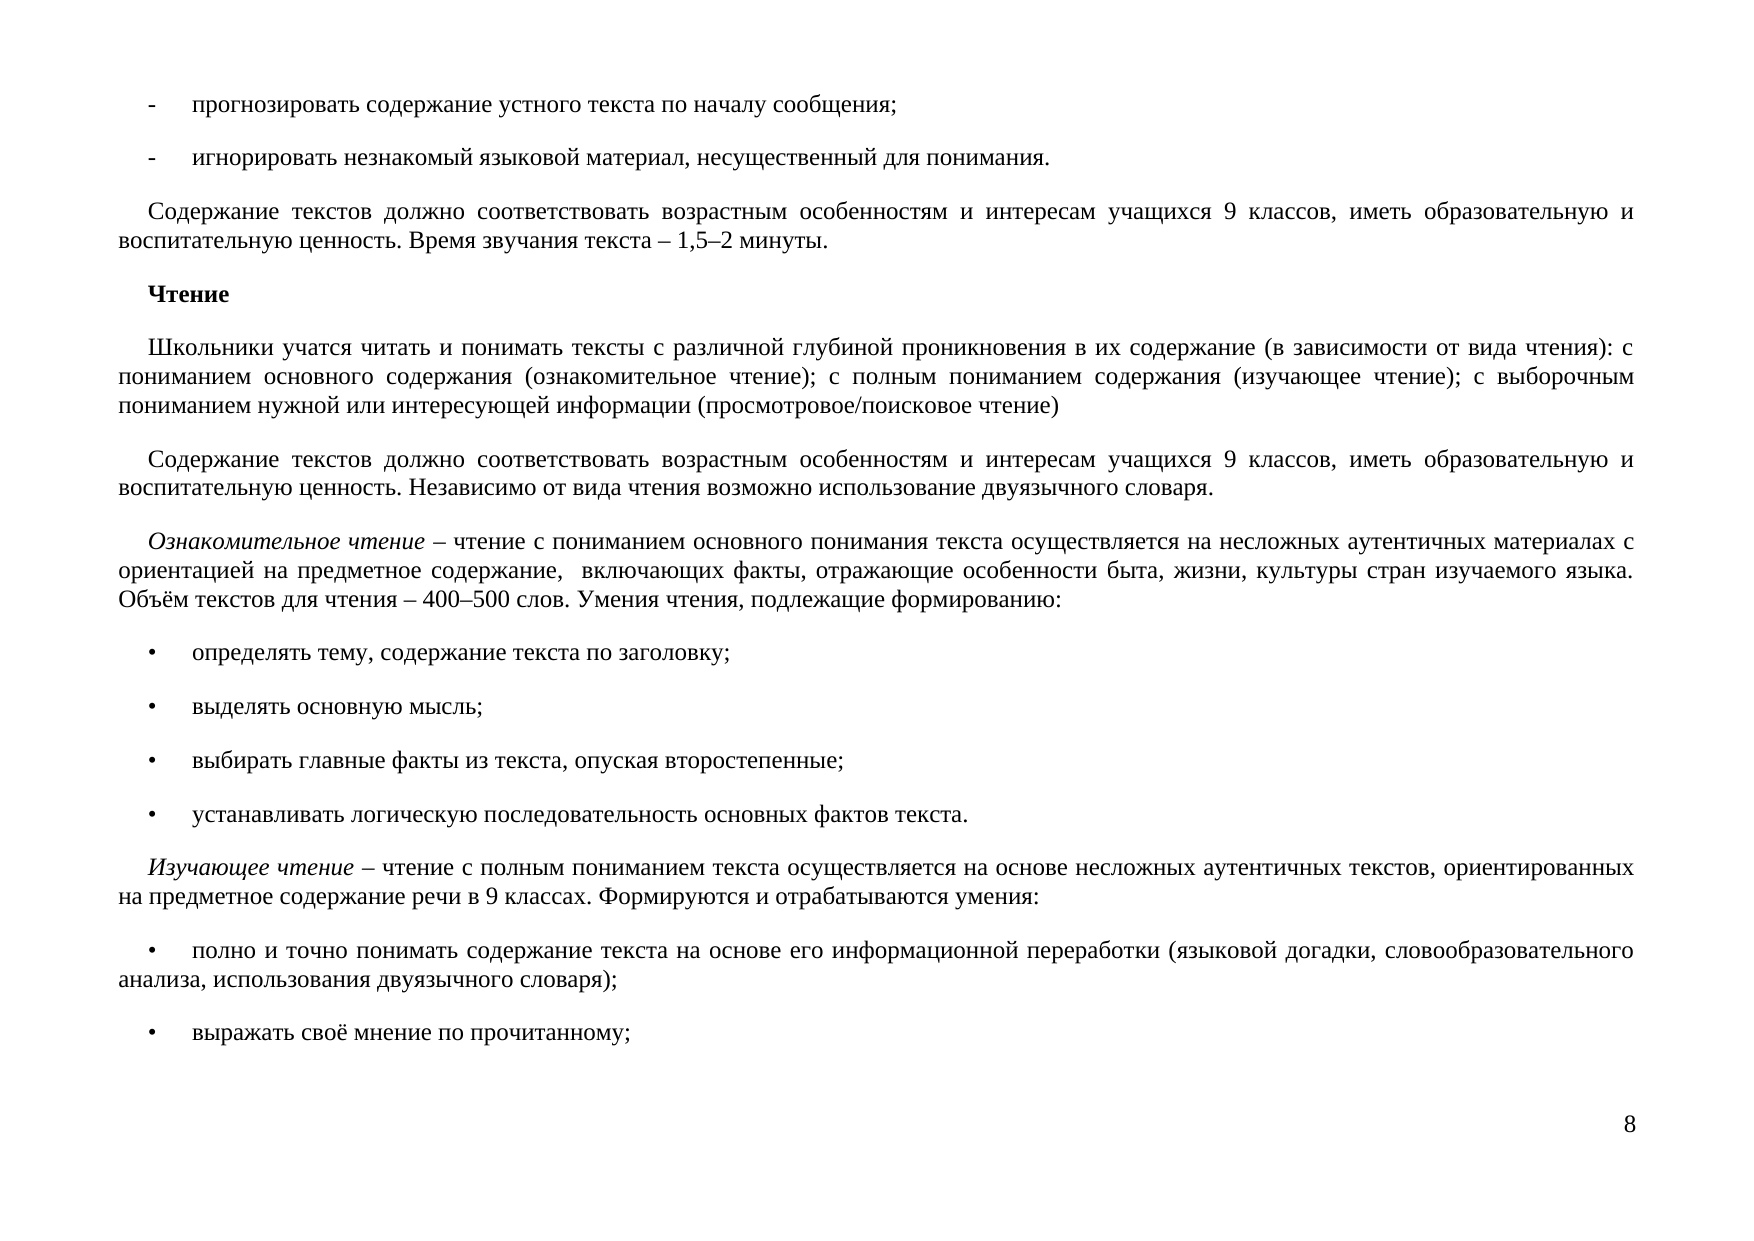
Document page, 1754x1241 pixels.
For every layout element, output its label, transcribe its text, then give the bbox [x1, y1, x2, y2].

text Содержание текстов должно соответствовать возрастным особенностям и интересам учащихся 9 классов, иметь образовательную и воспитательную ценность. Время звучания текста – 1,5–2 минуты. [118, 196, 1636, 254]
list устанавливать логическую последовательность основных фактов текста. [118, 799, 1636, 827]
list выделять основную мысль; [118, 691, 1636, 720]
text Ознакомительное чтение – чтение с пониманием основного понимания текста осуществляется на несложных аутентичных материалах с ориентацией на предметное содержание, включающих факты, отражающие особенности быта, жизни, культуры стран изучаемого языка. Объём текстов для чтения – 400–500 слов. Умения чтения, подлежащие формированию: [118, 526, 1636, 612]
list определять тему, содержание текста по заголовку; [118, 637, 1636, 666]
text Содержание текстов должно соответствовать возрастным особенностям и интересам учащихся 9 классов, иметь образовательную и воспитательную ценность. Независимо от вида чтения возможно использование двуязычного словаря. [118, 444, 1636, 501]
list выражать своё мнение по прочитанному; [118, 1017, 1636, 1046]
list выбирать главные факты из текста, опуская второстепенные; [118, 745, 1636, 774]
text Изучающее чтение – чтение с полным пониманием текста осуществляется на основе несложных аутентичных текстов, ориентированных на предметное содержание речи в 9 классах. Формируются и отрабатываются умения: [118, 852, 1636, 910]
text Чтение [118, 279, 1636, 307]
text Школьники учатся читать и понимать тексты с различной глубиной проникновения в их содержание (в зависимости от вида чтения): с пониманием основного содержания (ознакомительное чтение); с полным пониманием содержания (изучающее чтение); с выборочным пониманием нужной или интересующей информации (просмотровое/поисковое чтение) [118, 332, 1636, 419]
text - прогнозировать содержание устного текста по началу сообщения; [118, 89, 1636, 117]
text - игнорировать незнакомый языковой материал, несущественный для понимания. [118, 142, 1636, 171]
list полно и точно понимать содержание текста на основе его информационной переработки (языковой догадки, словообразовательного анализа, использования двуязычного словаря); [118, 935, 1636, 992]
